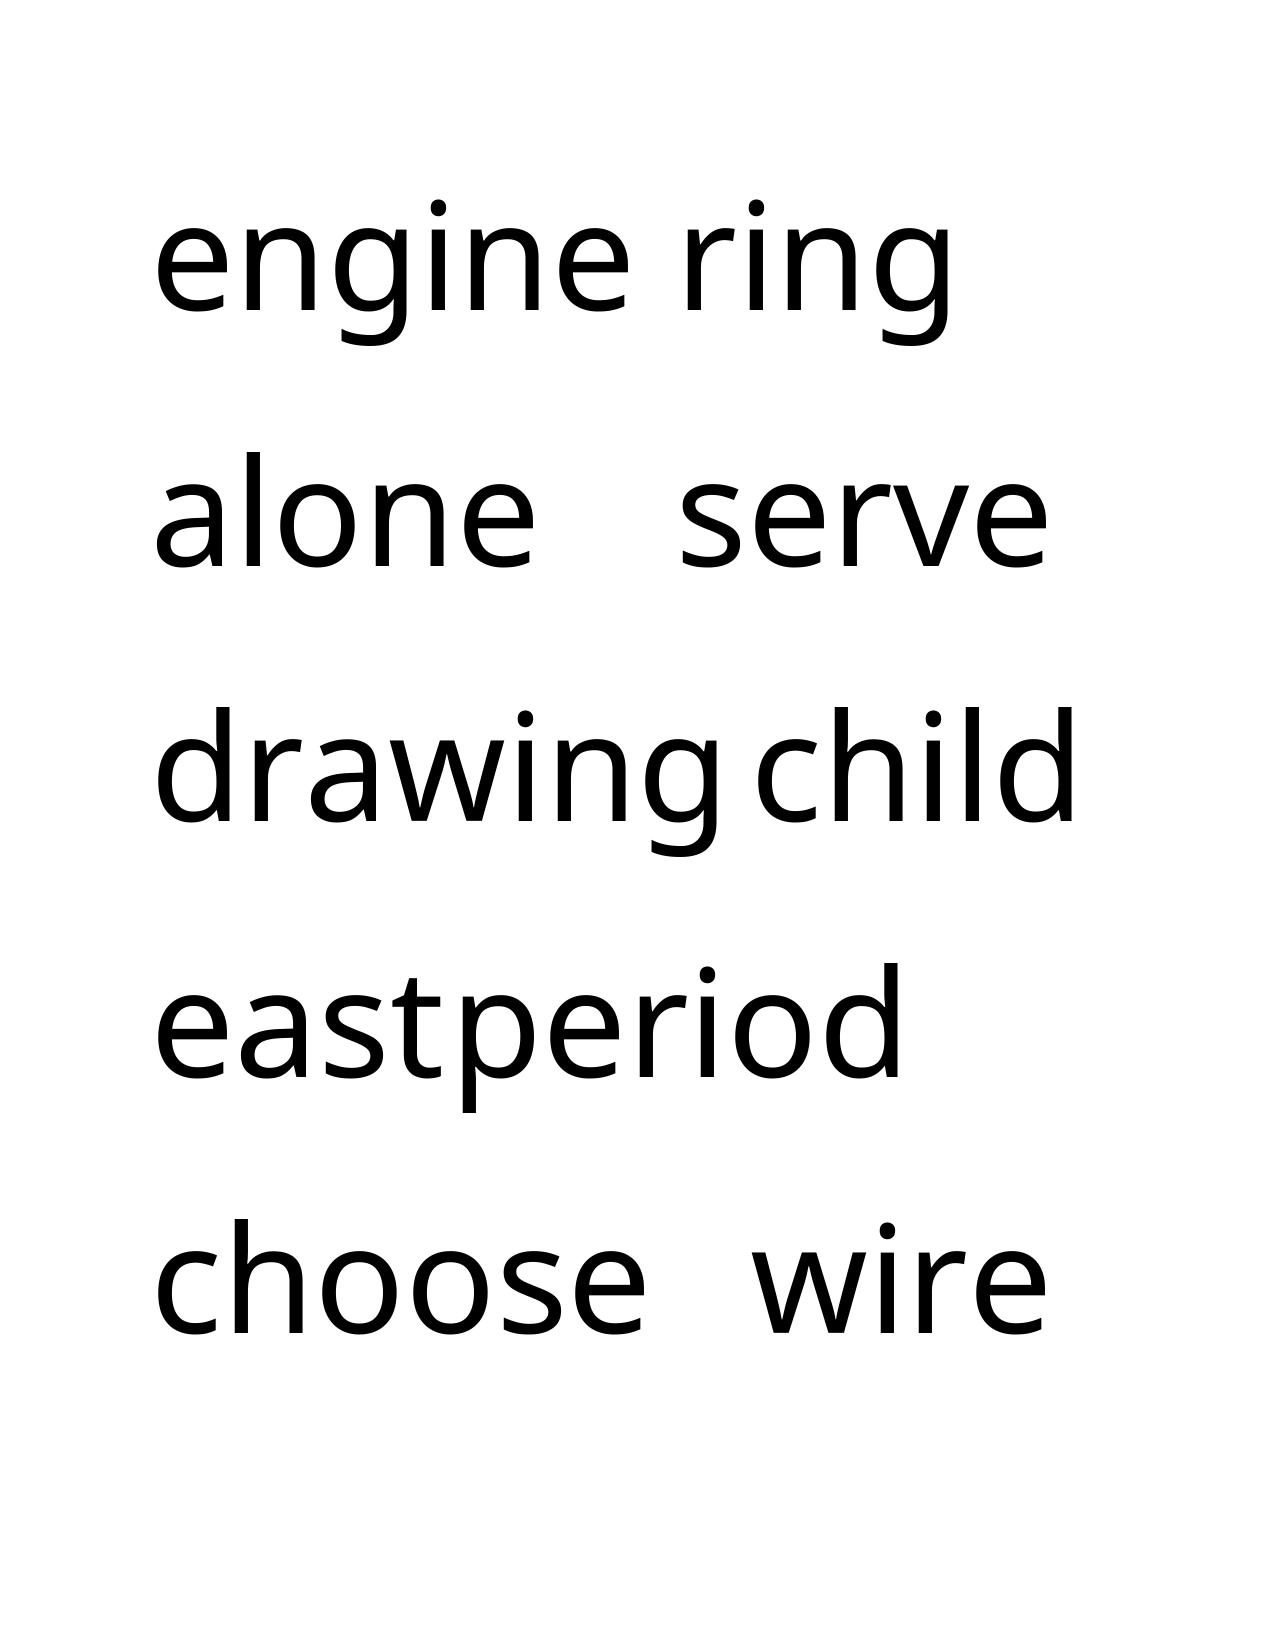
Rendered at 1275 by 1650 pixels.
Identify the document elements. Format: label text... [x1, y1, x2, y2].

text drawing child [150, 661, 1125, 866]
text choose wire [150, 1173, 1125, 1377]
text east period [150, 917, 1125, 1121]
text engine ring [150, 150, 1125, 354]
text alone serve [150, 406, 1125, 610]
